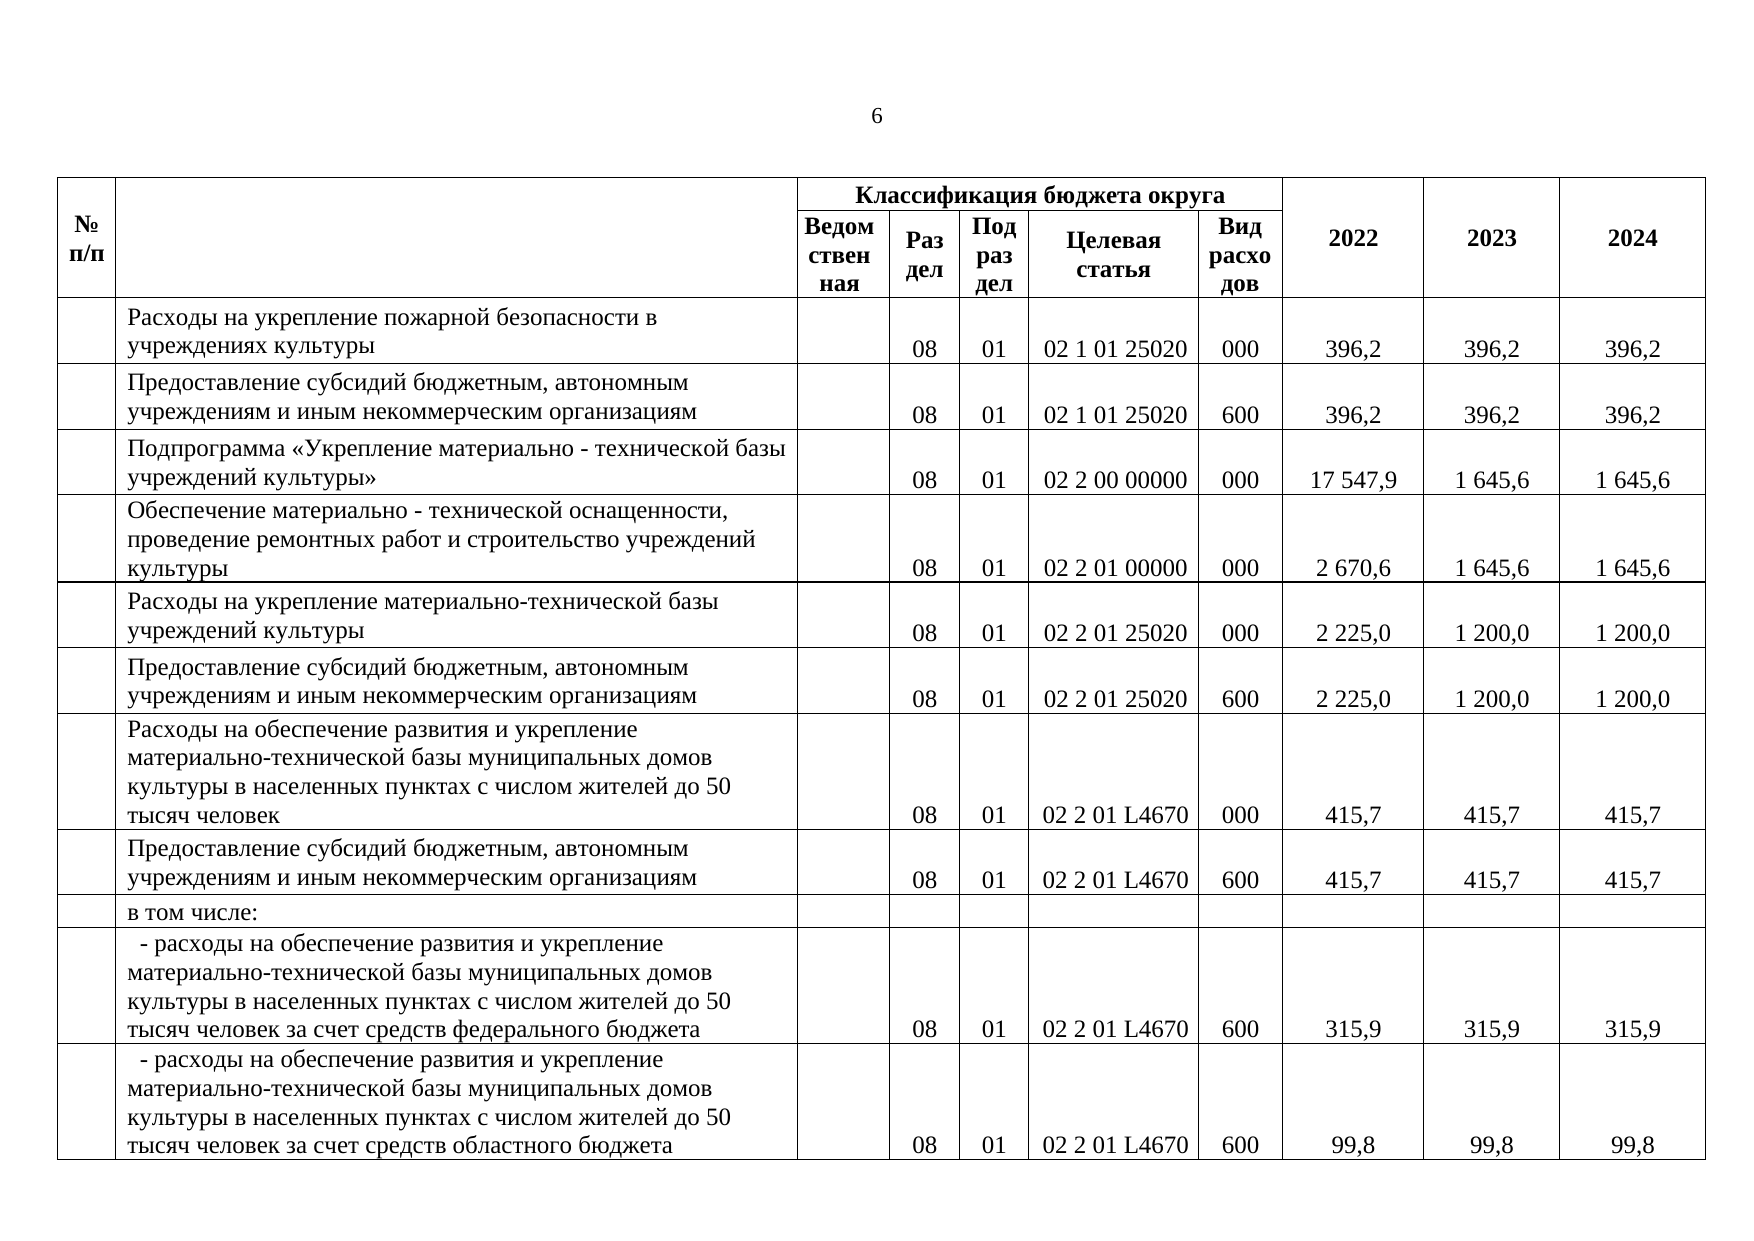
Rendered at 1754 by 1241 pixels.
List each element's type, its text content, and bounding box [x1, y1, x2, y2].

table_cell 08 [890, 648, 959, 713]
table_cell Расходы на укрепление материально-технической базы учреждений культуры [116, 583, 797, 647]
table_cell 1 645,6 [1560, 430, 1705, 494]
table_cell 000 [1199, 583, 1282, 647]
table_cell в том числе: [116, 895, 797, 927]
table_cell [58, 830, 115, 894]
table_cell [798, 928, 889, 1043]
table_cell [58, 298, 115, 363]
table_cell 396,2 [1424, 298, 1559, 363]
table_cell 08 [890, 364, 959, 428]
table_cell [798, 430, 889, 494]
table_cell [798, 298, 889, 363]
table_cell Ведом ствен ная [798, 211, 889, 297]
table_header № п/п [58, 178, 115, 297]
table_cell 02 1 01 25020 [1029, 364, 1198, 428]
table_cell 600 [1199, 1044, 1282, 1159]
table_cell 01 [960, 298, 1028, 363]
table_cell 315,9 [1560, 928, 1705, 1043]
table_cell Под раз дел [960, 211, 1028, 297]
table_cell Предоставление субсидий бюджетным, автономным учреждениям и иным некоммерческим организациям [116, 830, 797, 894]
table_cell 1 200,0 [1560, 583, 1705, 647]
table_cell [1199, 895, 1282, 927]
table_cell [798, 714, 889, 829]
table_cell Расходы на обеспечение развития и укрепление материально-технической базы муниципальных домов культуры в населенных пунктах с числом жителей до 50 тысяч человек [116, 714, 797, 829]
table_cell [58, 430, 115, 494]
table_cell 600 [1199, 830, 1282, 894]
table_cell [890, 895, 959, 927]
table_cell [798, 583, 889, 647]
table_cell 315,9 [1424, 928, 1559, 1043]
table_cell 396,2 [1283, 298, 1423, 363]
table_cell 396,2 [1560, 298, 1705, 363]
table_cell 396,2 [1560, 364, 1705, 428]
table_cell [58, 714, 115, 829]
table_cell 02 2 01 L4670 [1029, 1044, 1198, 1159]
table_cell [58, 928, 115, 1043]
table_cell [58, 1044, 115, 1159]
table_cell 02 2 01 L4670 [1029, 830, 1198, 894]
table_cell - расходы на обеспечение развития и укрепление материально-технической базы муниципальных домов культуры в населенных пунктах с числом жителей до 50 тысяч человек за счет средств федерального бюджета [116, 928, 797, 1043]
table_cell 01 [960, 928, 1028, 1043]
table_cell 08 [890, 1044, 959, 1159]
table_cell 01 [960, 1044, 1028, 1159]
table_cell 08 [890, 583, 959, 647]
table_cell 02 2 01 00000 [1029, 495, 1198, 581]
table_cell Расходы на укрепление пожарной безопасности в учреждениях культуры [116, 298, 797, 363]
table_cell Предоставление субсидий бюджетным, автономным учреждениям и иным некоммерческим организациям [116, 364, 797, 428]
table_cell 1 200,0 [1560, 648, 1705, 713]
table_cell 99,8 [1560, 1044, 1705, 1159]
table_cell 000 [1199, 495, 1282, 581]
table_cell 415,7 [1424, 714, 1559, 829]
table_cell Вид расхо дов [1199, 211, 1282, 297]
table_cell 1 645,6 [1424, 495, 1559, 581]
table_cell 02 2 01 25020 [1029, 648, 1198, 713]
table_cell [798, 830, 889, 894]
table_cell Целевая статья [1029, 211, 1198, 297]
table_cell [1029, 895, 1198, 927]
table_cell 1 645,6 [1424, 430, 1559, 494]
table_cell 08 [890, 298, 959, 363]
table_cell 99,8 [1283, 1044, 1423, 1159]
table_header 2023 [1424, 178, 1559, 297]
table_header 2024 [1560, 178, 1705, 297]
table_header Классификация бюджета округа [798, 178, 1282, 210]
table_cell [798, 1044, 889, 1159]
table_cell 315,9 [1283, 928, 1423, 1043]
table_cell 17 547,9 [1283, 430, 1423, 494]
table_cell [1424, 895, 1559, 927]
table_cell [1560, 895, 1705, 927]
table_cell 000 [1199, 714, 1282, 829]
table_cell 02 1 01 25020 [1029, 298, 1198, 363]
table_cell [798, 895, 889, 927]
table_cell [960, 895, 1028, 927]
table_cell 02 2 00 00000 [1029, 430, 1198, 494]
table_cell 396,2 [1424, 364, 1559, 428]
table_cell Обеспечение материально - технической оснащенности, проведение ремонтных работ и строительство учреждений культуры [116, 495, 797, 581]
table_cell - расходы на обеспечение развития и укрепление материально-технической базы муниципальных домов культуры в населенных пунктах с числом жителей до 50 тысяч человек за счет средств областного бюджета [116, 1044, 797, 1159]
table_cell 01 [960, 495, 1028, 581]
table_cell 01 [960, 714, 1028, 829]
table_cell 01 [960, 830, 1028, 894]
table_cell [58, 895, 115, 927]
table_cell 600 [1199, 928, 1282, 1043]
table_cell [798, 364, 889, 428]
table_cell 01 [960, 648, 1028, 713]
table_cell Предоставление субсидий бюджетным, автономным учреждениям и иным некоммерческим организациям [116, 648, 797, 713]
table_cell [798, 648, 889, 713]
table_cell 600 [1199, 648, 1282, 713]
table_cell 2 225,0 [1283, 583, 1423, 647]
table_cell 000 [1199, 298, 1282, 363]
table_cell 415,7 [1560, 830, 1705, 894]
table_cell [58, 495, 115, 581]
table_cell 600 [1199, 364, 1282, 428]
table_cell 08 [890, 714, 959, 829]
table_cell 02 2 01 L4670 [1029, 714, 1198, 829]
table_cell 000 [1199, 430, 1282, 494]
table_cell [58, 583, 115, 647]
table_cell 396,2 [1283, 364, 1423, 428]
table_cell [1283, 895, 1423, 927]
table_cell 2 225,0 [1283, 648, 1423, 713]
table_cell [798, 495, 889, 581]
table_cell 01 [960, 430, 1028, 494]
table_header [116, 178, 797, 297]
table_cell 99,8 [1424, 1044, 1559, 1159]
table_cell 415,7 [1560, 714, 1705, 829]
table_cell [58, 364, 115, 428]
table_cell 415,7 [1283, 714, 1423, 829]
table_cell 01 [960, 364, 1028, 428]
table_cell 08 [890, 830, 959, 894]
table_cell 415,7 [1283, 830, 1423, 894]
table_cell [58, 648, 115, 713]
table_cell 02 2 01 L4670 [1029, 928, 1198, 1043]
table_cell 1 645,6 [1560, 495, 1705, 581]
table_cell 01 [960, 583, 1028, 647]
table_cell 02 2 01 25020 [1029, 583, 1198, 647]
table_cell 1 200,0 [1424, 583, 1559, 647]
table_cell Подпрограмма «Укрепление материально - технической базы учреждений культуры» [116, 430, 797, 494]
table_cell 08 [890, 430, 959, 494]
table_cell 1 200,0 [1424, 648, 1559, 713]
table_cell 08 [890, 928, 959, 1043]
table_cell 2 670,6 [1283, 495, 1423, 581]
table_cell 415,7 [1424, 830, 1559, 894]
table_cell 08 [890, 495, 959, 581]
table_cell Раз дел [890, 211, 959, 297]
table_header 2022 [1283, 178, 1423, 297]
